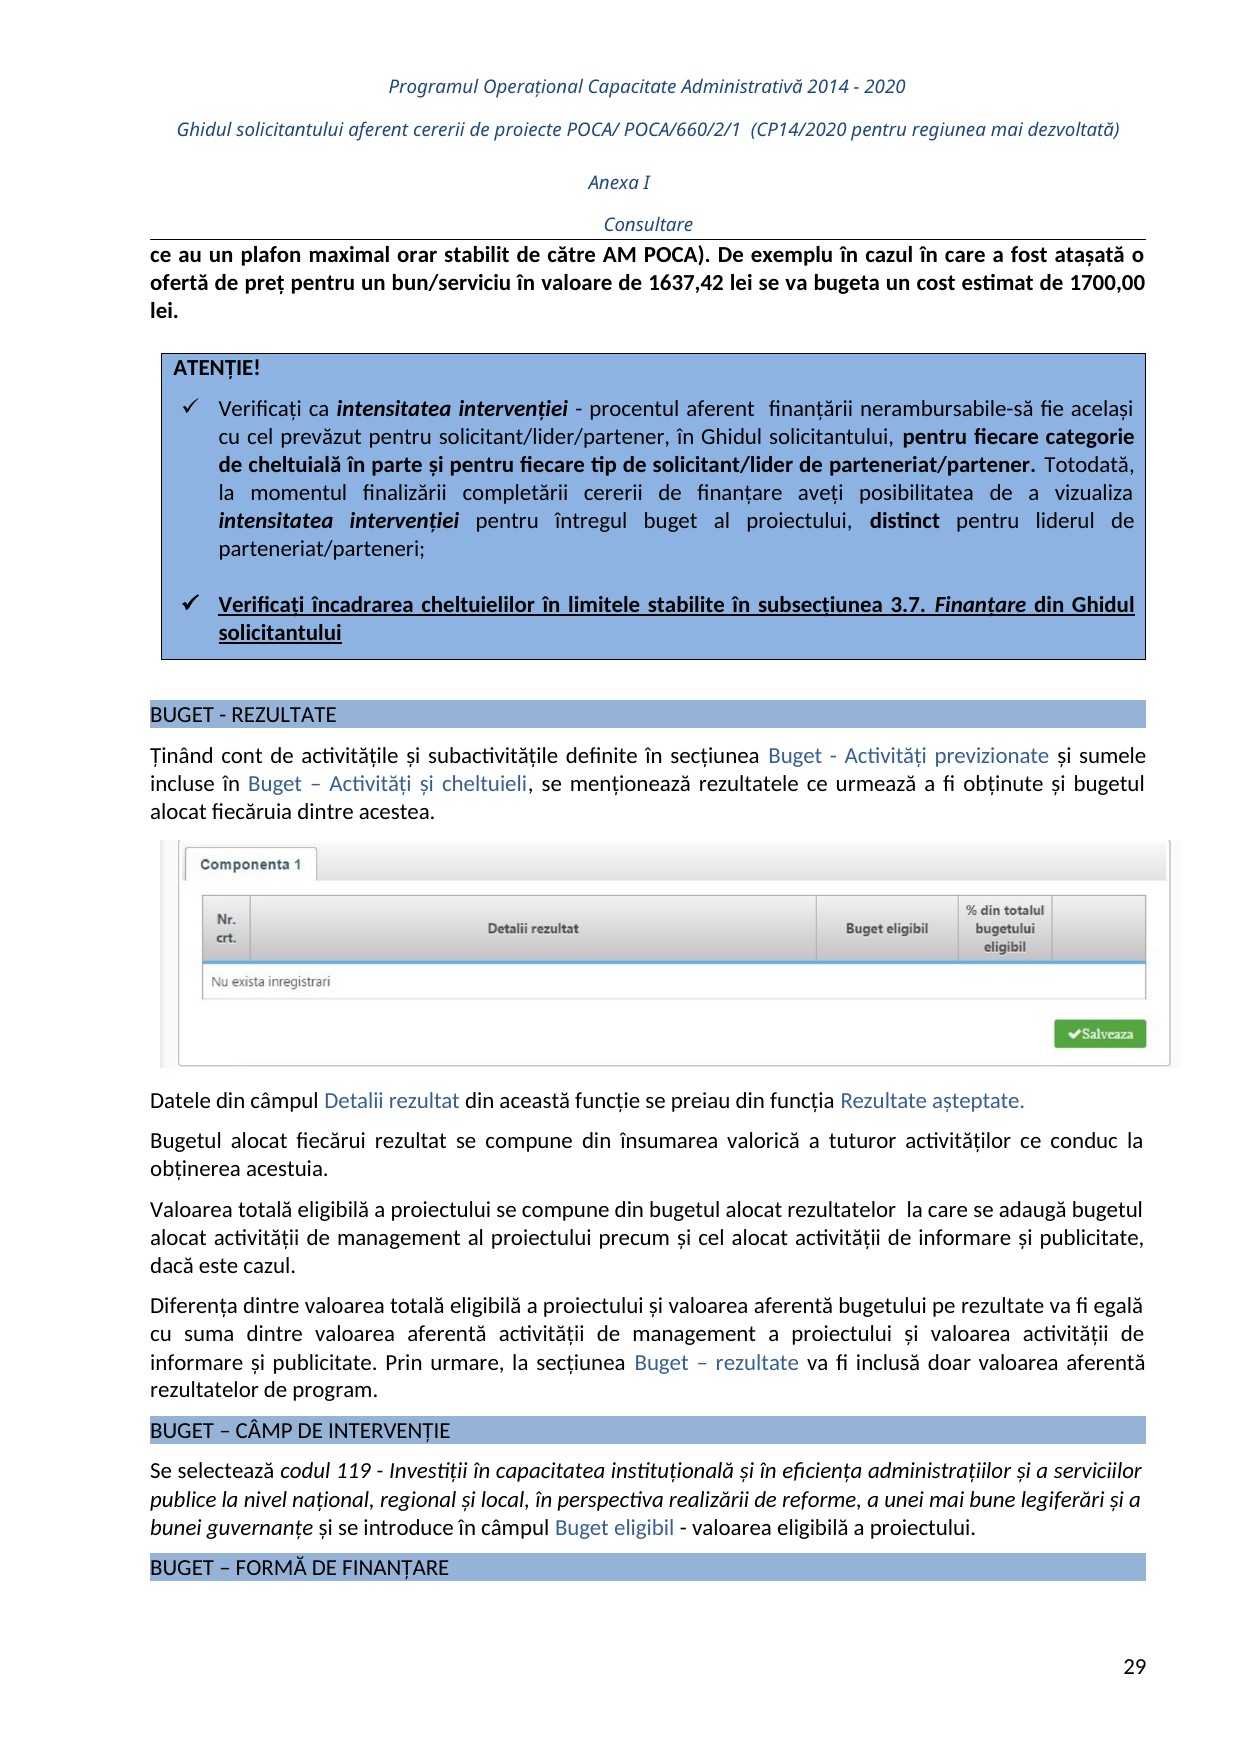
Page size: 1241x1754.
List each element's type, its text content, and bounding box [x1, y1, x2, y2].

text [150, 240, 1146, 324]
text Datele din câmpul Detalii rezultat din această funcție se preiau din funcția Rezultate așteptate. [150, 1086, 1146, 1114]
text Ținând cont de activitățile și subactivitățile definite în secțiunea Buget - Activități previzionate și sumele incluse în Buget – Activități și cheltuieli, se menționează rezultatele ce urmează a fi obținute și bugetul alocat fiecăruia dintre acestea. [150, 769, 1146, 825]
picture [150, 837, 1181, 1074]
text BUGET – FORMĂ DE FINANȚARE [150, 1553, 1146, 1581]
text Se selectează codul 119 - Investiții în capacitatea instituțională și în eficiența administrațiilor și a serviciilor publice la nivel național, regional și local, în perspectiva realizării de reforme, a unei mai bune legiferări și a bunei guvernanțe și se introduce în câmpul Buget eligibil - valoarea eligibilă a proiectului. [150, 1457, 1146, 1541]
text Diferența dintre valoarea totală eligibilă a proiectului și valoarea aferentă bugetului pe rezultate va fi egală cu suma dintre valoarea aferentă activității de management a proiectului și valoarea activității de informare și publicitate. Prin urmare, la secțiunea Buget – rezultate va fi inclusă doar valoarea aferentă rezultatelor de program. [150, 1292, 1146, 1404]
text Valoarea totală eligibilă a proiectului se compune din bugetul alocat rezultatelor la care se adaugă bugetul alocat activității de management al proiectului precum și cel alocat activității de informare și publicitate, dacă este cazul. [150, 1195, 1146, 1279]
text Bugetul alocat fiecărui rezultat se compune din însumarea valorică a tuturor activităților ce conduc la obținerea acestuia. [150, 1126, 1146, 1182]
text BUGET – CÂMP DE INTERVENȚIE [150, 1416, 1146, 1444]
table_header ATENȚIE! Verificați ca intensitatea intervenției - procentul aferent finanțării nerambursabile-să fie același cu cel prevăzut pentru solicitant/lider/partener, în Ghidul solicitantului, pentru fiecare categorie de cheltuială în parte și pentru fiecare tip de solicitant/lider de parteneriat/partener. Totodată, la momentul finalizării completării cererii de finanțare aveți posibilitatea de a vizualiza intensitatea intervenției pentru întregul buget al proiectului, distinct pentru liderul de parteneriat/parteneri; Verificați încadrarea cheltuielilor în limitele stabilite în subsecțiunea 3.7. Finanțare din Ghidul solicitantului [162, 354, 1145, 659]
text BUGET - REZULTATE [150, 700, 1146, 728]
